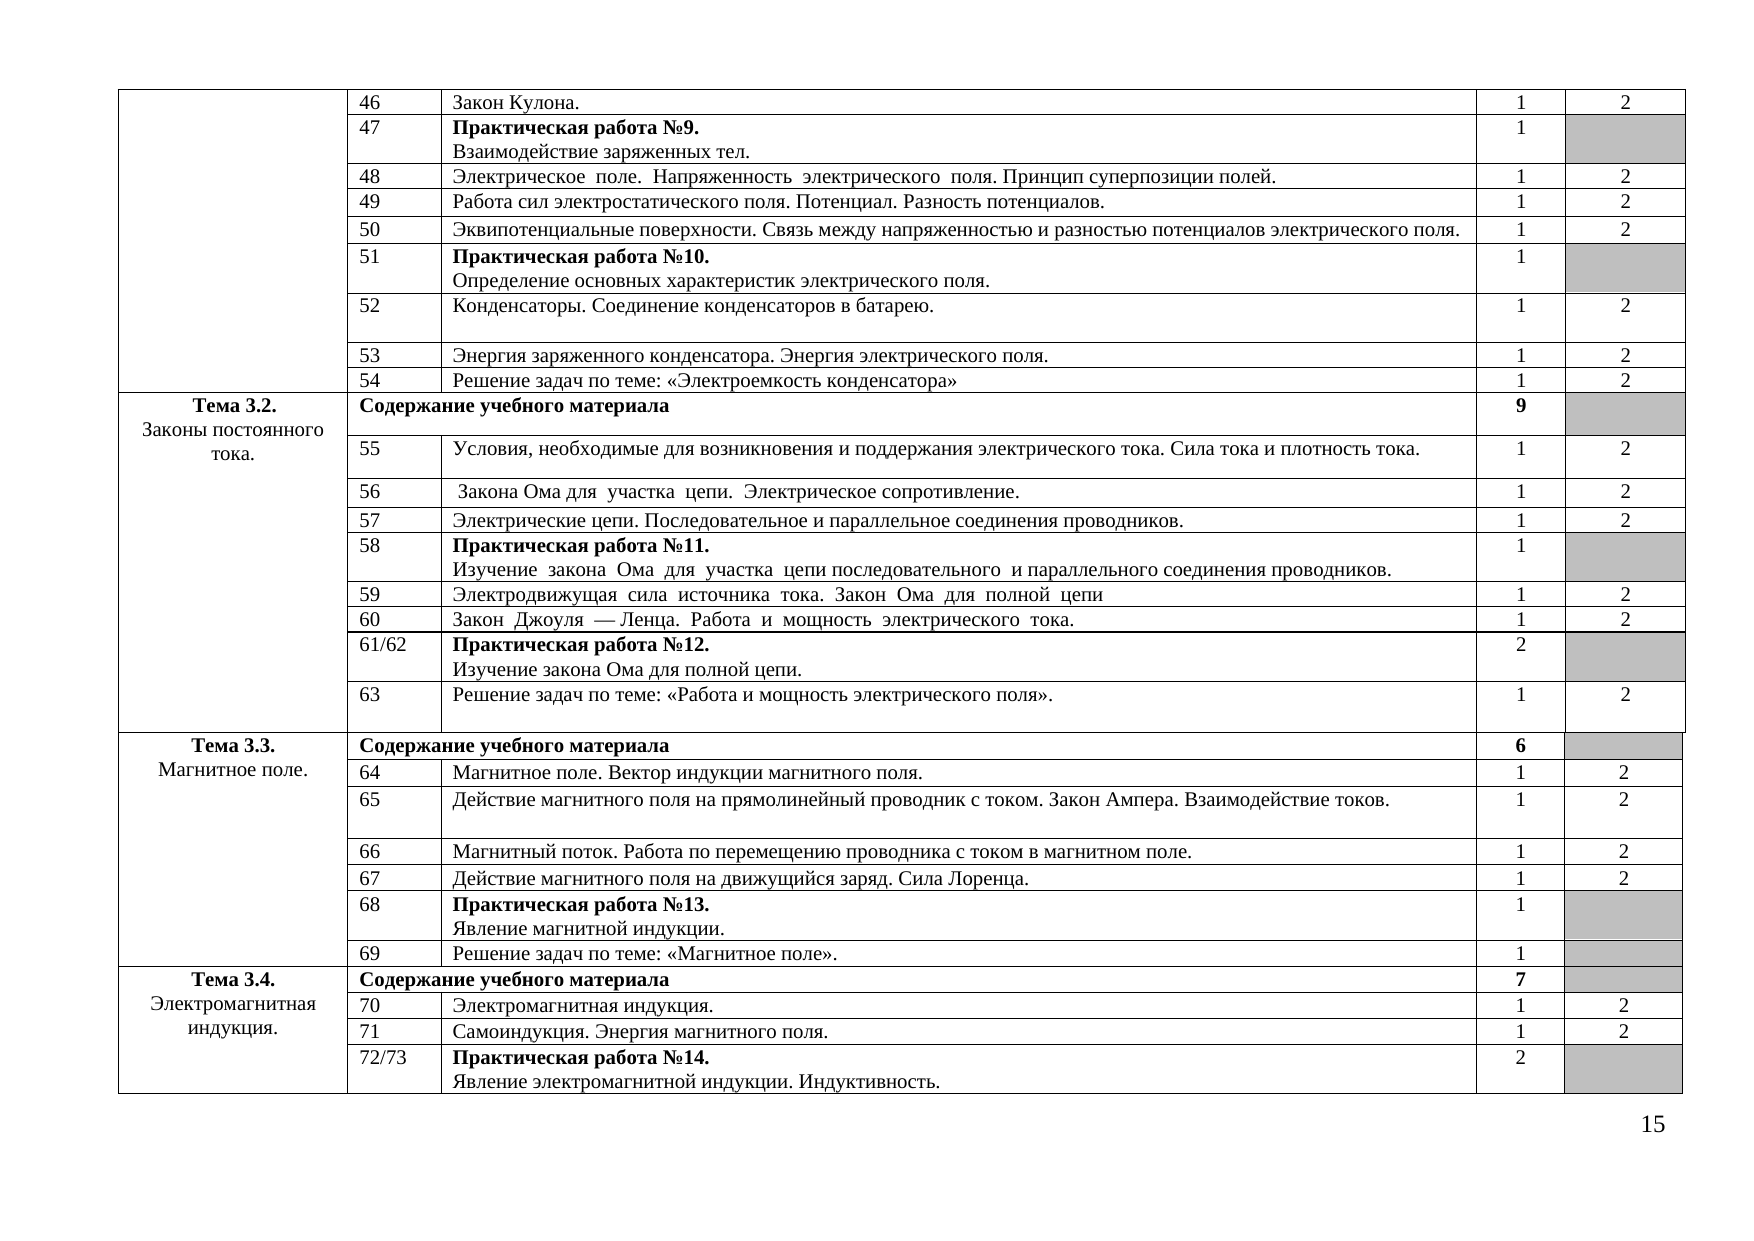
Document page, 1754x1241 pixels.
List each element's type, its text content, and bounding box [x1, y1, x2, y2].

table_cell 2 [1566, 508, 1685, 532]
table_cell 1 [1477, 839, 1564, 864]
table_cell 59 [348, 582, 441, 606]
table_cell Условия, необходимые для возникновения и поддержания электрического тока. Сила тока и плотность тока. [442, 436, 1476, 478]
table_cell Действие магнитного поля на прямолинейный проводник с током. Закон Ампера. Взаимодействие токов. [442, 787, 1476, 838]
table_cell 1 [1477, 865, 1564, 890]
table_cell 7 [1477, 967, 1564, 992]
table_cell 52 [348, 294, 441, 342]
table_cell Магнитный поток. Работа по перемещению проводника с током в магнитном поле. [442, 839, 1476, 864]
table_cell 1 [1477, 508, 1565, 532]
table_cell 49 [348, 189, 441, 216]
table_cell [1566, 393, 1685, 435]
table_cell Тема 3.4. Электромагнитная индукция. [119, 967, 347, 1093]
table_cell 2 [1565, 1019, 1682, 1044]
table_cell 53 [348, 343, 441, 367]
table_cell 54 [348, 368, 441, 392]
table_cell Практическая работа №12. Изучение закона Ома для полной цепи. [442, 633, 1476, 681]
table_cell 2 [1565, 993, 1682, 1018]
table_cell 6 [1477, 733, 1564, 759]
table_cell Содержание учебного материала [348, 393, 1476, 435]
table_cell 1 [1477, 760, 1564, 786]
table_cell 1 [1477, 993, 1564, 1018]
table_cell 2 [1477, 633, 1565, 681]
table_cell [1566, 115, 1685, 163]
table_cell 1 [1477, 582, 1565, 606]
table_cell 61/62 [348, 633, 441, 681]
table_cell 66 [348, 839, 441, 864]
table_cell 1 [1477, 436, 1565, 478]
table_cell 1 [1477, 294, 1565, 342]
table_cell Магнитное поле. Вектор индукции магнитного поля. [442, 760, 1476, 786]
table_cell 1 [1477, 891, 1564, 939]
table_cell Решение задач по теме: «Работа и мощность электрического поля». [442, 682, 1476, 732]
table_cell 1 [1477, 217, 1565, 243]
table_cell 2 [1477, 1045, 1564, 1093]
table_cell [1565, 891, 1682, 939]
table_cell 50 [348, 217, 441, 243]
table_cell 2 [1566, 582, 1685, 606]
table_cell [1565, 1045, 1682, 1093]
table_cell Содержание учебного материала [348, 733, 1476, 759]
table_cell 48 [348, 164, 441, 188]
table_cell [1565, 967, 1682, 992]
table_cell 65 [348, 787, 441, 838]
table_cell Конденсаторы. Соединение конденсаторов в батарею. [442, 294, 1476, 342]
table_cell 69 [348, 941, 441, 966]
table_cell 1 [1477, 787, 1564, 838]
table_cell 1 [1477, 115, 1565, 163]
table_cell 2 [1566, 607, 1685, 631]
table_cell Электрические цепи. Последовательное и параллельное соединения проводников. [442, 508, 1476, 532]
table_cell 57 [348, 508, 441, 532]
table_cell Электрическое поле. Напряженность электрического поля. Принцип суперпозиции полей. [442, 164, 1476, 188]
table_cell Эквипотенциальные поверхности. Связь между напряженностью и разностью потенциалов электрического поля. [442, 217, 1476, 243]
table_cell Тема 3.2. Законы постоянного тока. [119, 393, 347, 732]
table_cell 55 [348, 436, 441, 478]
table_cell 1 [1477, 343, 1565, 367]
table_cell Энергия заряженного конденсатора. Энергия электрического поля. [442, 343, 1476, 367]
table_cell 2 [1566, 368, 1685, 392]
table_cell 9 [1477, 393, 1565, 435]
table_cell Самоиндукция. Энергия магнитного поля. [442, 1019, 1476, 1044]
table_cell 2 [1565, 787, 1682, 838]
table_cell 1 [1477, 479, 1565, 507]
table_cell 2 [1566, 436, 1685, 478]
table_cell Решение задач по теме: «Магнитное поле». [442, 941, 1476, 966]
table_cell 51 [348, 244, 441, 292]
table_cell [1566, 633, 1685, 681]
table_cell 1 [1477, 1019, 1564, 1044]
table_cell 2 [1565, 865, 1682, 890]
table_cell Практическая работа №9. Взаимодействие заряженных тел. [442, 115, 1476, 163]
table_cell Практическая работа №13. Явление магнитной индукции. [442, 891, 1476, 939]
table_cell Практическая работа №11. Изучение закона Ома для участка цепи последовательного и параллельного соединения проводников. [442, 533, 1476, 581]
table_cell 63 [348, 682, 441, 732]
table_cell 2 [1566, 479, 1685, 507]
table_cell 56 [348, 479, 441, 507]
table_cell [1565, 733, 1682, 759]
table_cell 2 [1566, 90, 1685, 114]
table_cell Работа сил электростатического поля. Потенциал. Разность потенциалов. [442, 189, 1476, 216]
table_cell 1 [1477, 607, 1565, 631]
table_cell 1 [1477, 533, 1565, 581]
table_cell [1565, 941, 1682, 966]
table_cell 68 [348, 891, 441, 939]
table_cell Содержание учебного материала [348, 967, 1476, 992]
table_cell 2 [1566, 682, 1685, 732]
table_cell 2 [1565, 839, 1682, 864]
table_cell 47 [348, 115, 441, 163]
table_cell 71 [348, 1019, 441, 1044]
table_cell Практическая работа №14. Явление электромагнитной индукции. Индуктивность. [442, 1045, 1476, 1093]
table_cell Закона Ома для участка цепи. Электрическое сопротивление. [442, 479, 1476, 507]
table_cell 70 [348, 993, 441, 1018]
table_cell 1 [1477, 682, 1565, 732]
table_cell Электромагнитная индукция. [442, 993, 1476, 1018]
table_cell 2 [1565, 760, 1682, 786]
table_cell Практическая работа №10. Определение основных характеристик электрического поля. [442, 244, 1476, 292]
table_cell Решение задач по теме: «Электроемкость конденсатора» [442, 368, 1476, 392]
table_cell 1 [1477, 90, 1565, 114]
table_cell 2 [1566, 217, 1685, 243]
table_cell 58 [348, 533, 441, 581]
table_cell 2 [1566, 189, 1685, 216]
table_cell 1 [1477, 941, 1564, 966]
table_cell Закон Кулона. [442, 90, 1476, 114]
table_cell [1566, 244, 1685, 292]
table_cell 60 [348, 607, 441, 631]
table_cell 64 [348, 760, 441, 786]
table_cell Электродвижущая сила источника тока. Закон Ома для полной цепи [442, 582, 1476, 606]
table_cell [1566, 533, 1685, 581]
table_cell 2 [1566, 164, 1685, 188]
table_cell 2 [1566, 343, 1685, 367]
table_cell 67 [348, 865, 441, 890]
table_cell 1 [1477, 368, 1565, 392]
table_cell Тема 3.3. Магнитное поле. [119, 733, 347, 966]
table_cell 2 [1566, 294, 1685, 342]
table_cell 1 [1477, 189, 1565, 216]
table_cell Закон Джоуля — Ленца. Работа и мощность электрического тока. [442, 607, 1476, 631]
table_cell 72/73 [348, 1045, 441, 1093]
table_cell 46 [348, 90, 441, 114]
table_cell 1 [1477, 244, 1565, 292]
table_cell 1 [1477, 164, 1565, 188]
table_cell Действие магнитного поля на движущийся заряд. Сила Лоренца. [442, 865, 1476, 890]
